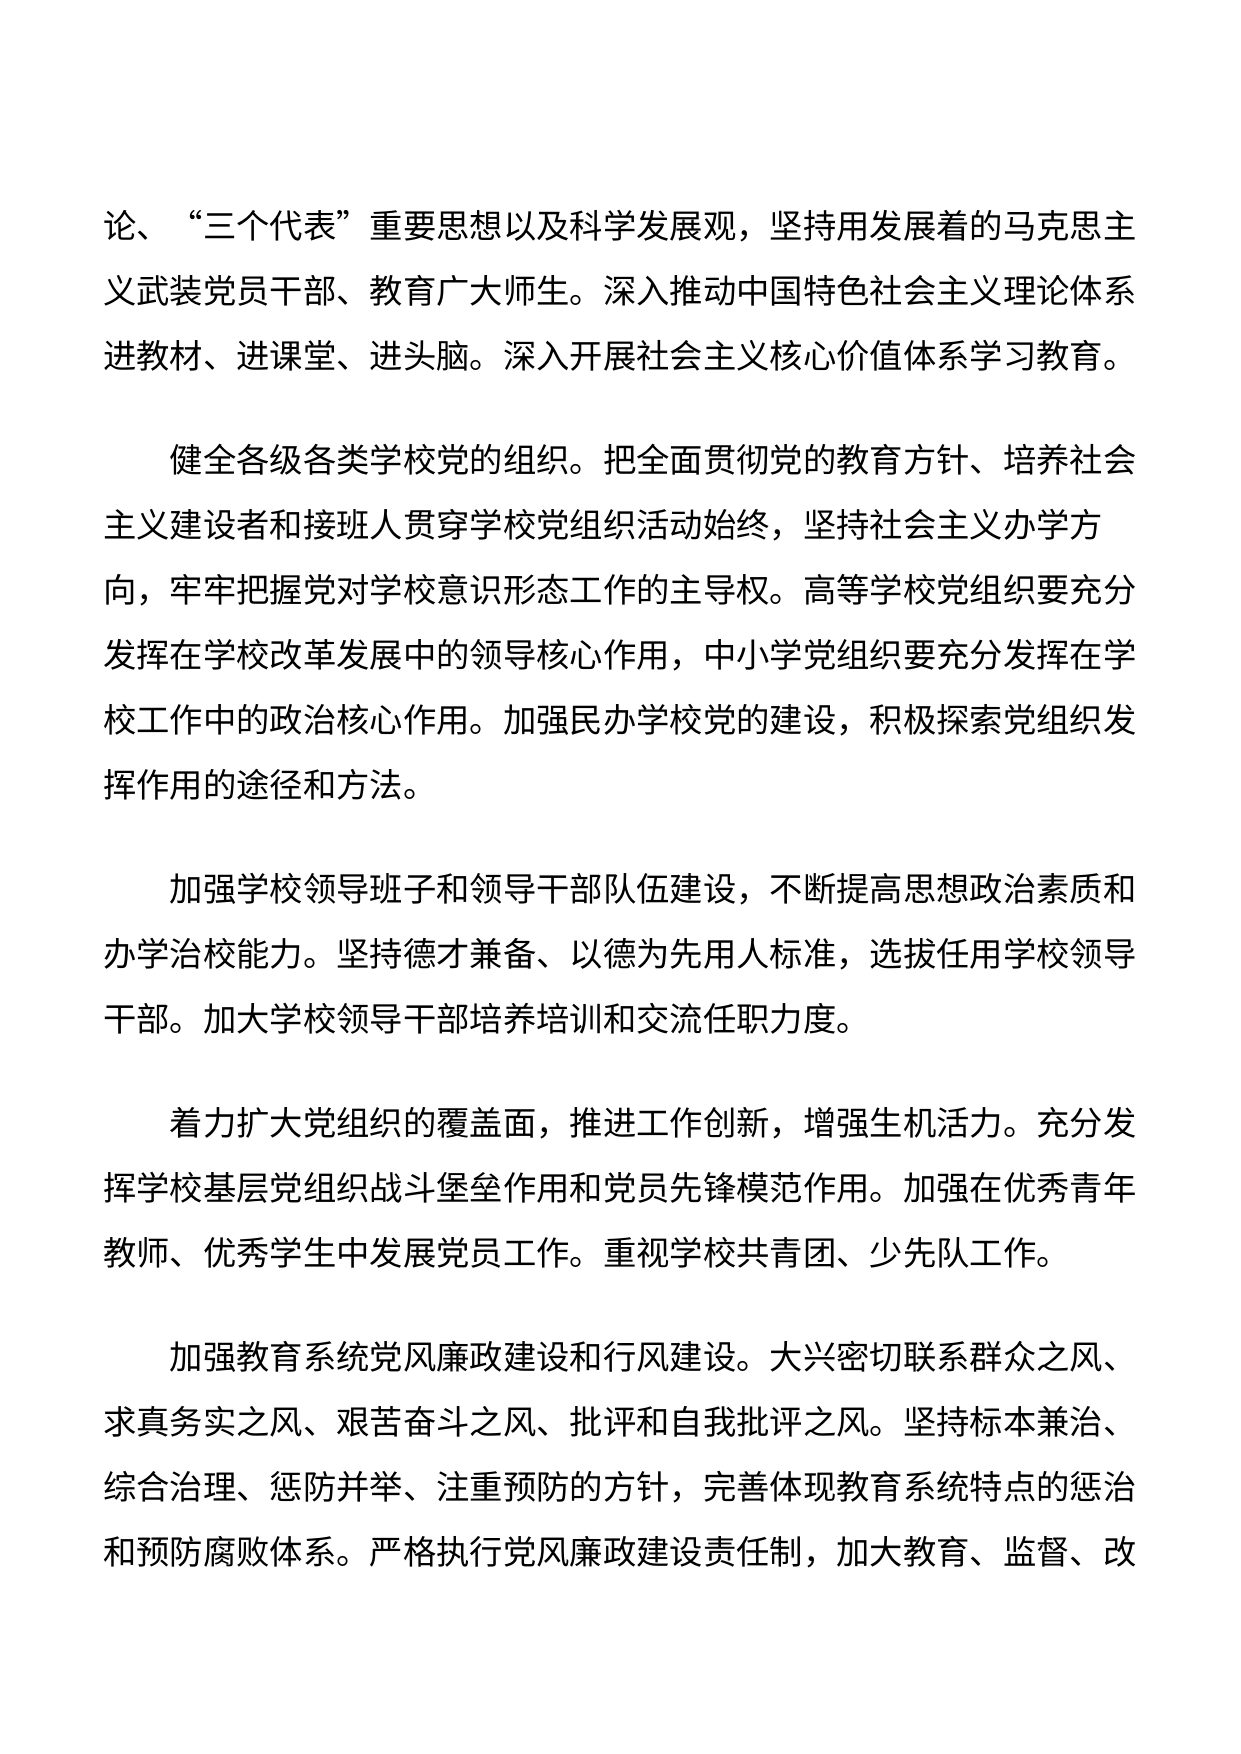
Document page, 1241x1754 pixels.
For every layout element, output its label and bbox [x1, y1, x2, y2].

table_header [103, 162, 1137, 1582]
